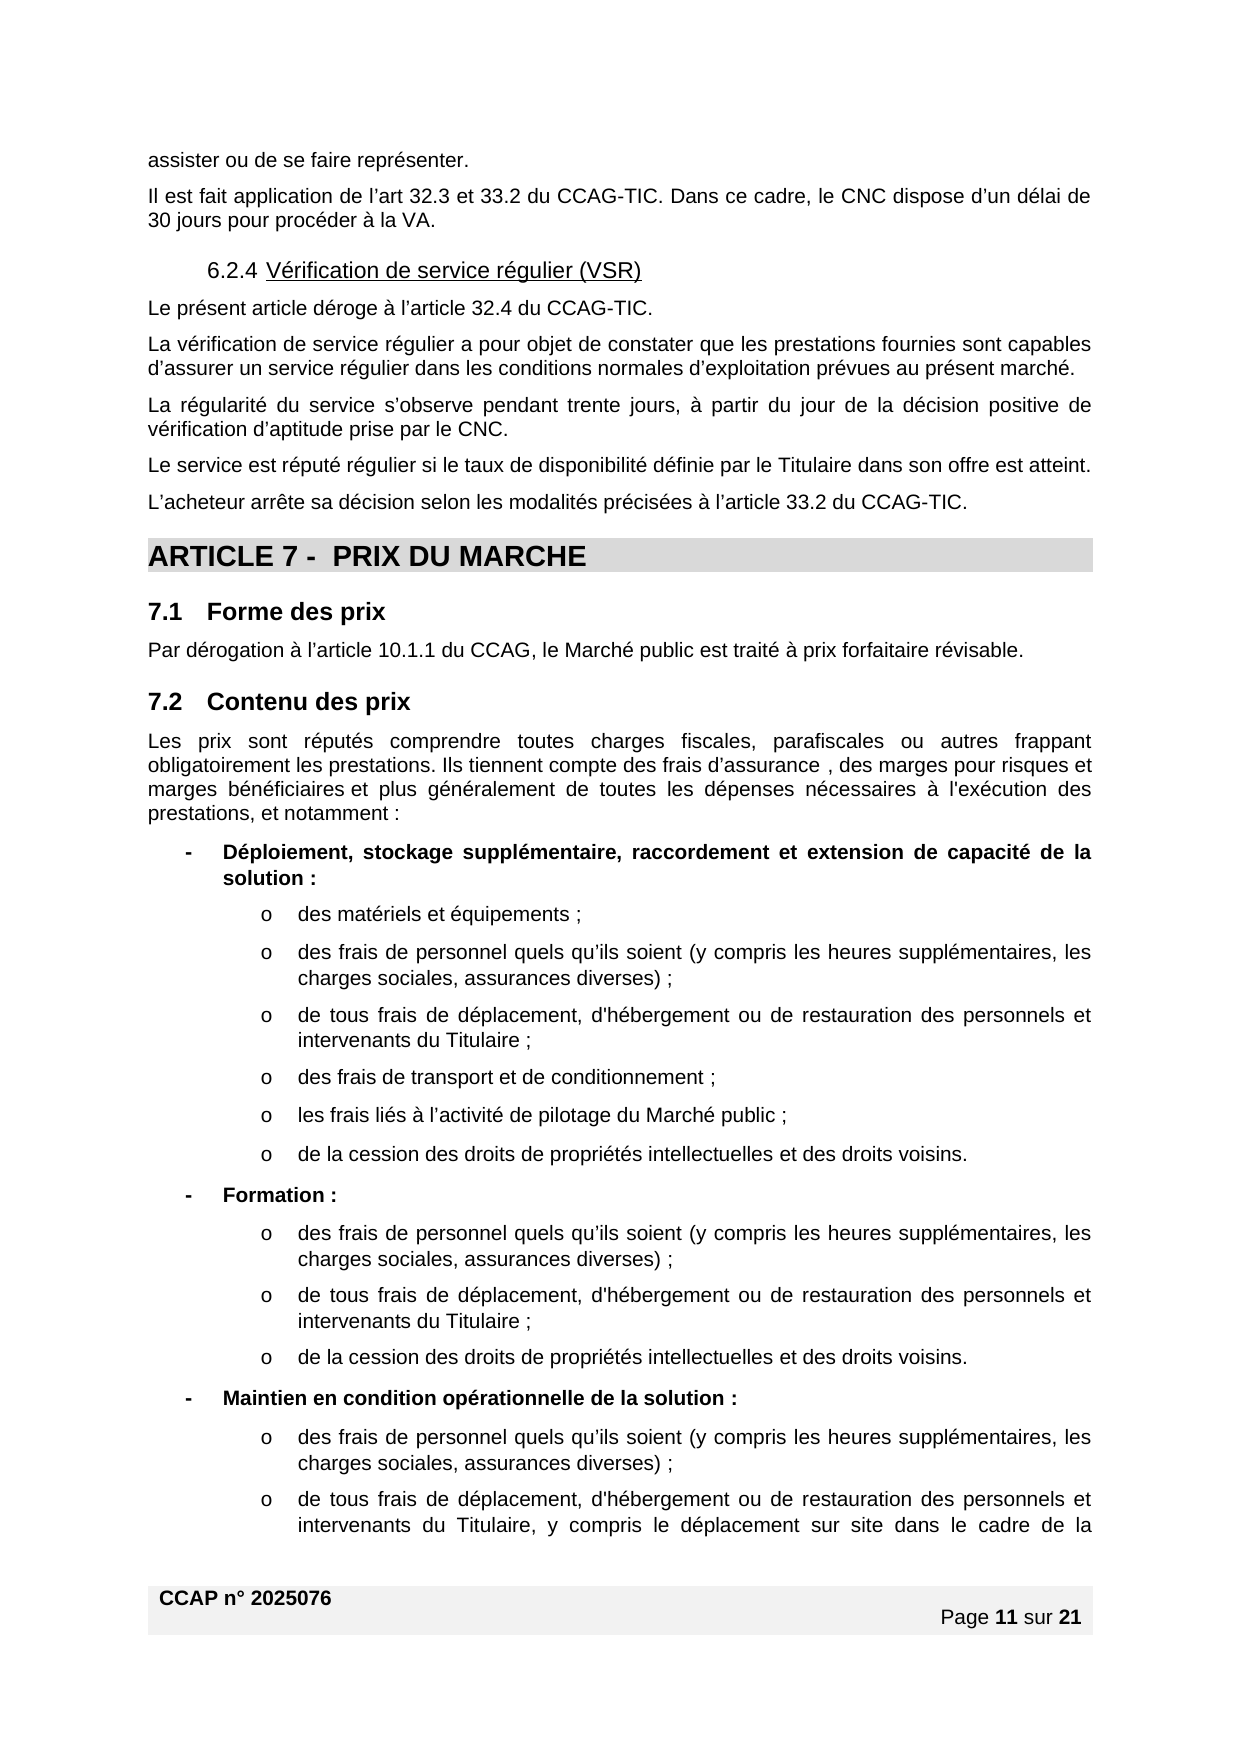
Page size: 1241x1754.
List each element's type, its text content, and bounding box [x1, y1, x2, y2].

text Par dérogation à l’article 10.1.1 du CCAG, le Marché public est traité à prix forfaitaire révisable. [148, 638, 1093, 662]
list de la cession des droits de propriétés intellectuelles et des droits voisins. [260, 1345, 1093, 1371]
list de la cession des droits de propriétés intellectuelles et des droits voisins. [260, 1141, 1093, 1167]
list Déploiement, stockage supplémentaire, raccordement et extension de capacité de la solution : [185, 837, 1093, 889]
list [260, 1487, 1093, 1537]
text Le présent article déroge à l’article 32.4 du CCAG-TIC. [148, 296, 1093, 320]
text Le service est réputé régulier si le taux de disponibilité définie par le Titulaire dans son offre est atteint. [148, 453, 1093, 477]
list des frais de personnel quels qu’ils soient (y compris les heures supplémentaires, les charges sociales, assurances diverses) ; [260, 940, 1093, 990]
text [148, 148, 1093, 172]
text La régularité du service s’observe pendant trente jours, à partir du jour de la décision positive de vérification d’aptitude prise par le CNC. [148, 393, 1093, 441]
list des frais de personnel quels qu’ils soient (y compris les heures supplémentaires, les charges sociales, assurances diverses) ; [260, 1221, 1093, 1270]
list les frais liés à l’activité de pilotage du Marché public ; [260, 1103, 1093, 1129]
subtitle PRIX DU MARCHE [148, 538, 1093, 572]
subtitle Forme des prix [0, 597, 1093, 626]
subtitle Vérification de service régulier (VSR) [207, 257, 1093, 283]
text La vérification de service régulier a pour objet de constater que les prestations fournies sont capables d’assurer un service régulier dans les conditions normales d’exploitation prévues au présent marché. [148, 332, 1093, 380]
text Il est fait application de l’art 32.3 et 33.2 du CCAG-TIC. Dans ce cadre, le CNC dispose d’un délai de 30 jours pour procéder à la VA. [148, 184, 1093, 232]
list de tous frais de déplacement, d'hébergement ou de restauration des personnels et intervenants du Titulaire ; [260, 1002, 1093, 1052]
list Formation : [185, 1180, 1093, 1208]
list des matériels et équipements ; [260, 902, 1093, 928]
list Maintien en condition opérationnelle de la solution : [185, 1383, 1093, 1412]
list des frais de personnel quels qu’ils soient (y compris les heures supplémentaires, les charges sociales, assurances diverses) ; [260, 1424, 1093, 1474]
text Les prix sont réputés comprendre toutes charges fiscales, parafiscales ou autres frappant obligatoirement les prestations. Ils tiennent compte des frais d’assurance , des marges pour risques et marges bénéficiaires et plus généralement de toutes les dépenses nécessaires à l'exécution des prestations, et notamment : [148, 728, 1093, 824]
subtitle Contenu des prix [0, 687, 1093, 716]
list des frais de transport et de conditionnement ; [260, 1065, 1093, 1091]
text L’acheteur arrête sa décision selon les modalités précisées à l’article 33.2 du CCAG-TIC. [148, 489, 1093, 513]
list de tous frais de déplacement, d'hébergement ou de restauration des personnels et intervenants du Titulaire ; [260, 1283, 1093, 1333]
